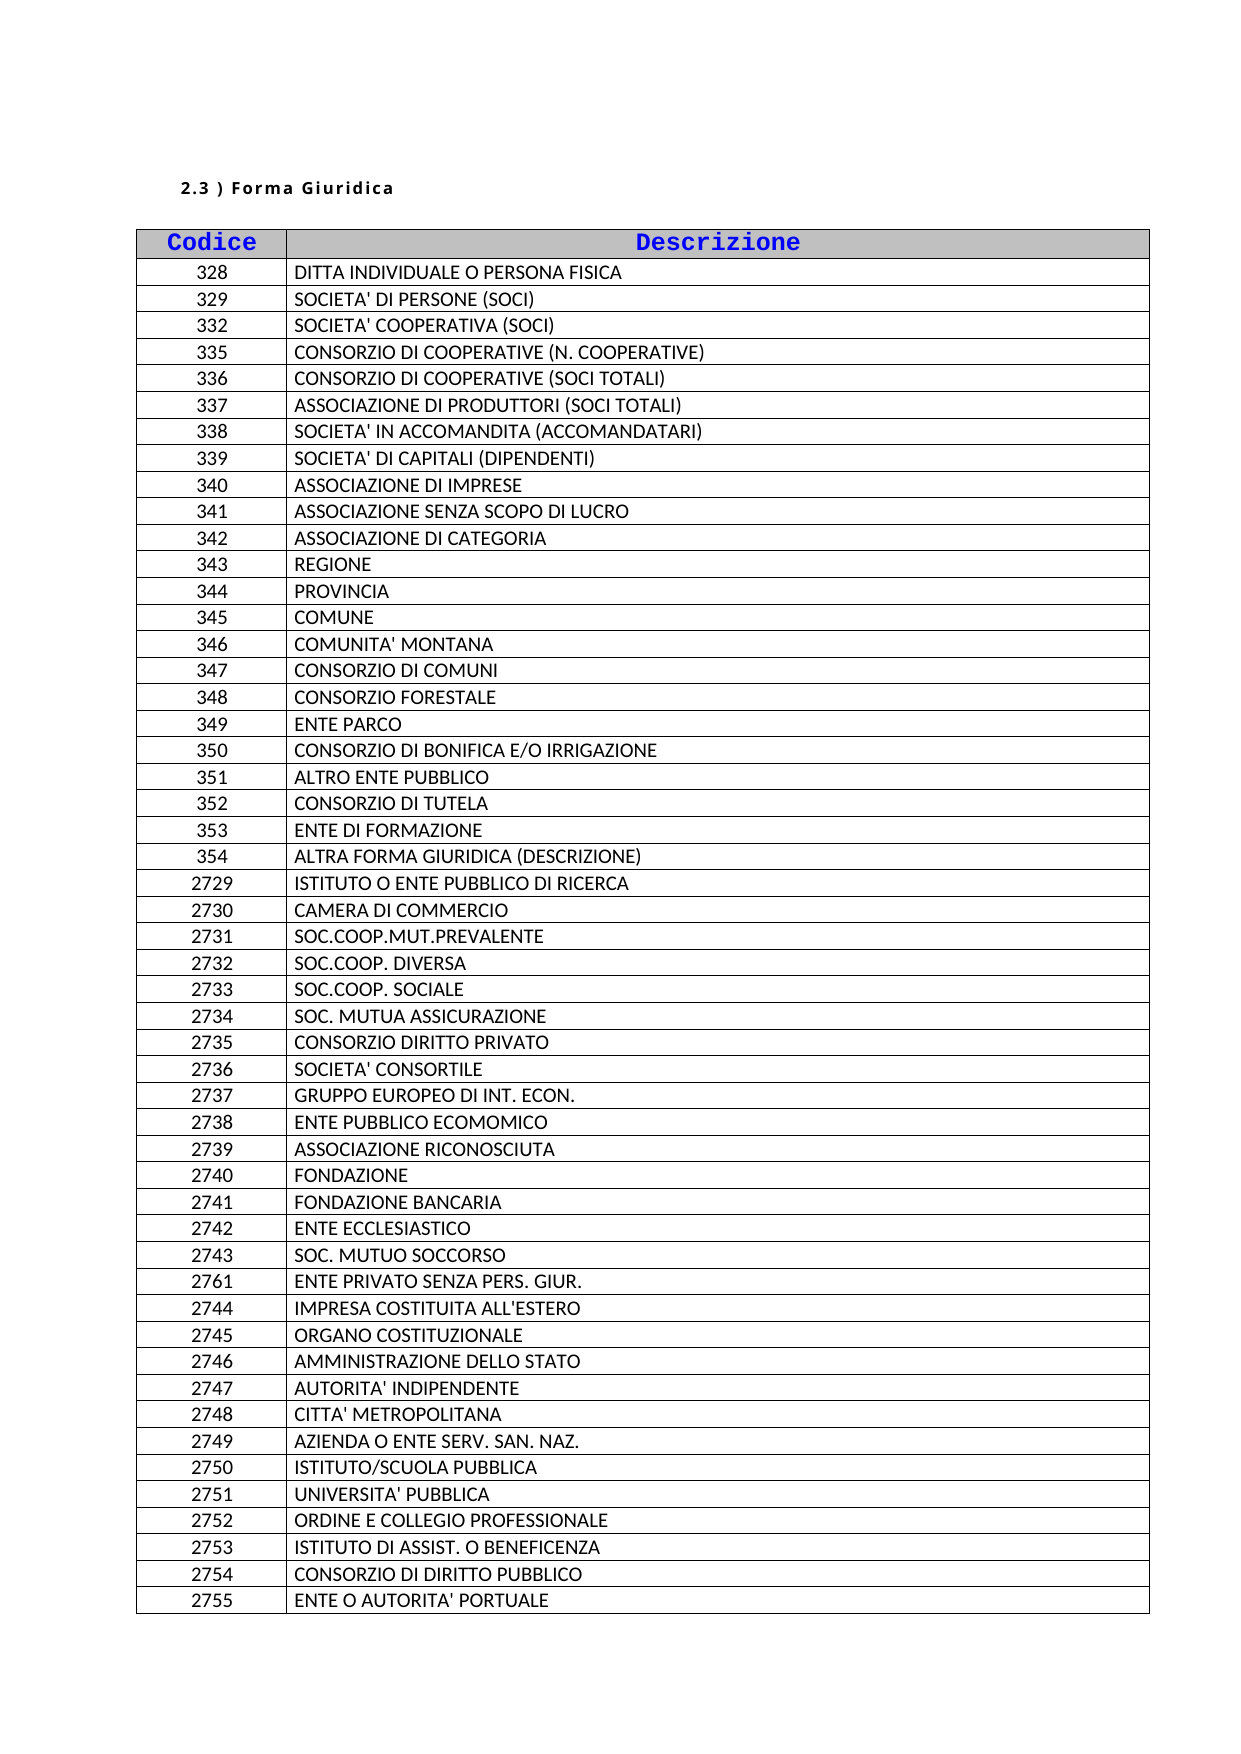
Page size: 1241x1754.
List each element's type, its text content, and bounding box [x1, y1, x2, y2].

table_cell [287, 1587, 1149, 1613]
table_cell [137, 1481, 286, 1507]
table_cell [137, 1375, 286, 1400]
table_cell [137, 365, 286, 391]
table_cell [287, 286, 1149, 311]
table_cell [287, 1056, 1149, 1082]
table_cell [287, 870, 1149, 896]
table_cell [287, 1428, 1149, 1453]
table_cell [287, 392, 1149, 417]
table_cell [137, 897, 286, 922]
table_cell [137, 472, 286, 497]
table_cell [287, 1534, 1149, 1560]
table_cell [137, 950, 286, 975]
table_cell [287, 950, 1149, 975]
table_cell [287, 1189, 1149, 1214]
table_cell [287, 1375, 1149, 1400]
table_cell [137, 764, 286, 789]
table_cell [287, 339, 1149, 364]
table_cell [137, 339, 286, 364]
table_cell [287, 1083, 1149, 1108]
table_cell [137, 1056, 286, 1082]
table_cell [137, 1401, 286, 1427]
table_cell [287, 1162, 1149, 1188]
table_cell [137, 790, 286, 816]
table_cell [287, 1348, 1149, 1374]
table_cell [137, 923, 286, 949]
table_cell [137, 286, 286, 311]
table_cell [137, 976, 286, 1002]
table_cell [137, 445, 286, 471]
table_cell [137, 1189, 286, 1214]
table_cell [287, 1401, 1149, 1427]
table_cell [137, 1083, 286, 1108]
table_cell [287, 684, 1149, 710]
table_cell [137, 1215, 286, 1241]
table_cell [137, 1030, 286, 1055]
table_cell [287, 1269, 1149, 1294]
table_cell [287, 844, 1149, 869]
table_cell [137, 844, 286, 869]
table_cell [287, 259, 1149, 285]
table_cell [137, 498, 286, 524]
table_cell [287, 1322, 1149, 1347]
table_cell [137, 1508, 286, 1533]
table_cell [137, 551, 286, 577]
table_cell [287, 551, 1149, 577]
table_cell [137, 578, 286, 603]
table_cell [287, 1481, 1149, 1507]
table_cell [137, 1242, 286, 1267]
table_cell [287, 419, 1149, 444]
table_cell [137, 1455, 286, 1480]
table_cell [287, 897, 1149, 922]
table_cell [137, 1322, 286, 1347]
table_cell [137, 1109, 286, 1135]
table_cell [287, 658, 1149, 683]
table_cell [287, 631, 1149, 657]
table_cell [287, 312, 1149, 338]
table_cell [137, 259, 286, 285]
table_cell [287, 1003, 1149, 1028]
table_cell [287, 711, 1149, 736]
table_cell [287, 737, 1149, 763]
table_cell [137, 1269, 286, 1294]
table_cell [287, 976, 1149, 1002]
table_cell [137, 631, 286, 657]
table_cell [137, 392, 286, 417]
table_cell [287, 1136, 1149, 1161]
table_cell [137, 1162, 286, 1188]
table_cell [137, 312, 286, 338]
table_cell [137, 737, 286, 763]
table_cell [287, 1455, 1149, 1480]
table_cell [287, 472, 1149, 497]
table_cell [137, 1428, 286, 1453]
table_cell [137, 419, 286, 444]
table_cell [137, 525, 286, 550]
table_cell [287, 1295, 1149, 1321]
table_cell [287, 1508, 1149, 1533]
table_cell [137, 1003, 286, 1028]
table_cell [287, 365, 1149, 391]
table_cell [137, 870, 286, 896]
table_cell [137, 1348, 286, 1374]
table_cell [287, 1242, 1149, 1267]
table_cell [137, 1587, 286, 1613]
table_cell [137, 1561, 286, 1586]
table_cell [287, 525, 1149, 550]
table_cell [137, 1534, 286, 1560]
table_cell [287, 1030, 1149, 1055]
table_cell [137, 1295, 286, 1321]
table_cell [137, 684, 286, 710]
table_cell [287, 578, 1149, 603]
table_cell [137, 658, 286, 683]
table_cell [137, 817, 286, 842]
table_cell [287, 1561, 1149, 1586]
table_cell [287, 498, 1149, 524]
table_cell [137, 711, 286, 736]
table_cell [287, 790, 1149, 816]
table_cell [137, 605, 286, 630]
subtitle 2.3 ) Forma Giuridica [181, 177, 1122, 199]
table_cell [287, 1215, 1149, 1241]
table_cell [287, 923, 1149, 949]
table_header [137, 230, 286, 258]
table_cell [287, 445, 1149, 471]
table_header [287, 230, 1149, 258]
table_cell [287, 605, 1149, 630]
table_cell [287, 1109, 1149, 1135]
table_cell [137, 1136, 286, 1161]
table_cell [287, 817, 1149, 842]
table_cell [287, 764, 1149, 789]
